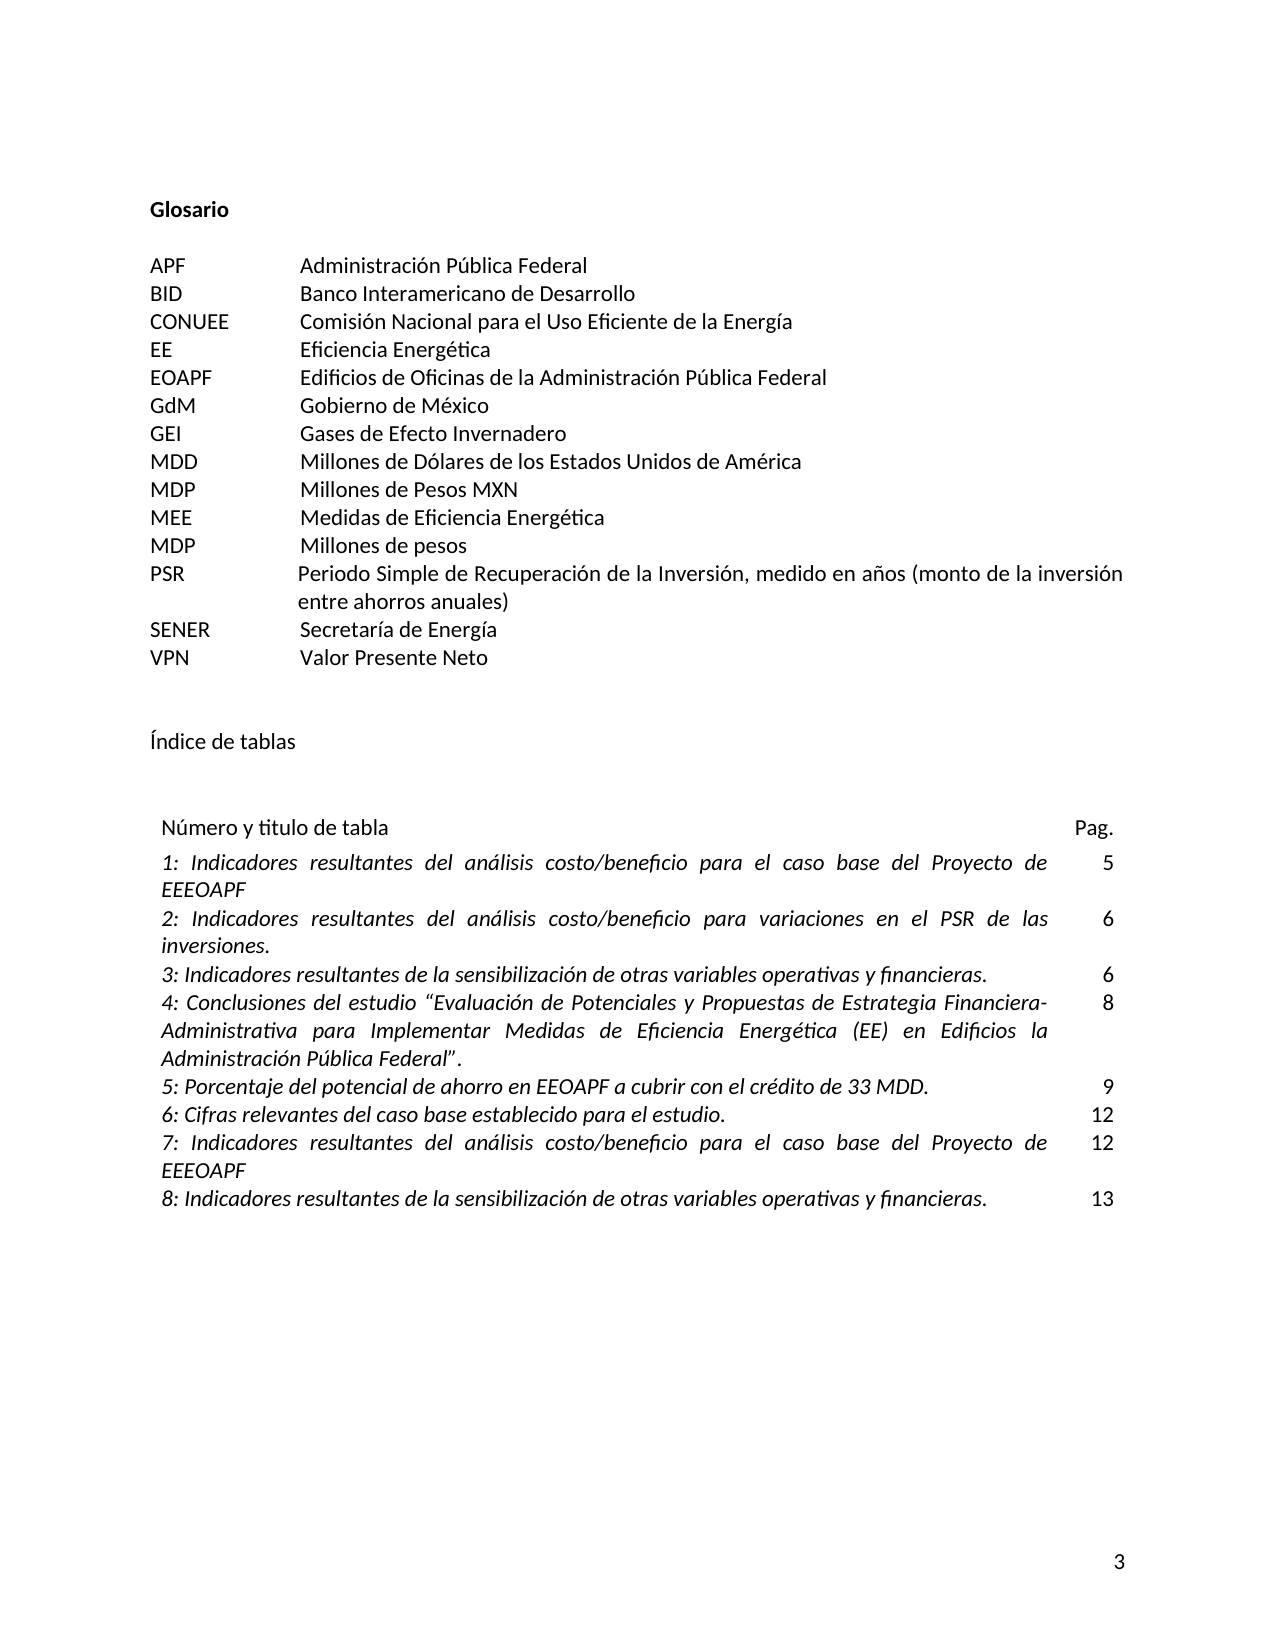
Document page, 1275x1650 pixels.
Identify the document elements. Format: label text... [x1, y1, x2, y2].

table_cell 12 [1063, 1100, 1125, 1128]
table_cell 9 [1063, 1072, 1125, 1100]
list EOAPF Edificios de Oficinas de la Administración Pública Federal [150, 363, 1125, 391]
table_cell 13 [1063, 1184, 1125, 1212]
table_cell 8: Indicadores resultantes de la sensibilización de otras variables operativas y financieras. [150, 1184, 1063, 1212]
list MDP Millones de Pesos MXN [150, 475, 1125, 503]
table_cell 3: Indicadores resultantes de la sensibilización de otras variables operativas y financieras. [150, 960, 1063, 988]
table_cell 6 [1063, 960, 1125, 988]
list Glosario [150, 195, 1125, 223]
list MDP Millones de pesos [150, 531, 1125, 559]
list PSR Periodo Simple de Recuperación de la Inversión, medido en años (monto de la inversión entre ahorros anuales) [150, 559, 1125, 615]
table_cell 5: Porcentaje del potencial de ahorro en EEOAPF a cubrir con el crédito de 33 MDD. [150, 1072, 1063, 1100]
table_cell 1: Indicadores resultantes del análisis costo/beneficio para el caso base del Proyecto de EEEOAPF [150, 848, 1063, 904]
table_header Pag. [1063, 813, 1125, 848]
list BID Banco Interamericano de Desarrollo [150, 279, 1125, 307]
table_cell 2: Indicadores resultantes del análisis costo/beneficio para variaciones en el PSR de las inversiones. [150, 904, 1063, 960]
table_cell 6: Cifras relevantes del caso base establecido para el estudio. [150, 1100, 1063, 1128]
list EE Eficiencia Energética [150, 335, 1125, 363]
list GdM Gobierno de México [150, 391, 1125, 419]
table_cell 4: Conclusiones del estudio “Evaluación de Potenciales y Propuestas de Estrategia Financiera-Administrativa para Implementar Medidas de Eficiencia Energética (EE) en Edificios la Administración Pública Federal”. [150, 988, 1063, 1072]
table_cell 6 [1063, 904, 1125, 960]
list GEI Gases de Efecto Invernadero [150, 419, 1125, 447]
list VPN Valor Presente Neto [150, 643, 1125, 671]
list CONUEE Comisión Nacional para el Uso Eficiente de la Energía [150, 307, 1125, 335]
list SENER Secretaría de Energía [150, 615, 1125, 643]
table_cell 8 [1063, 988, 1125, 1072]
table_cell 5 [1063, 848, 1125, 904]
list MEE Medidas de Eficiencia Energética [150, 503, 1125, 531]
table_cell 12 [1063, 1128, 1125, 1184]
table_header Número y titulo de tabla [150, 813, 1063, 848]
list MDD Millones de Dólares de los Estados Unidos de América [150, 447, 1125, 475]
table_cell 7: Indicadores resultantes del análisis costo/beneficio para el caso base del Proyecto de EEEOAPF [150, 1128, 1063, 1184]
list Índice de tablas [150, 727, 1125, 756]
list APF Administración Pública Federal [150, 251, 1125, 279]
